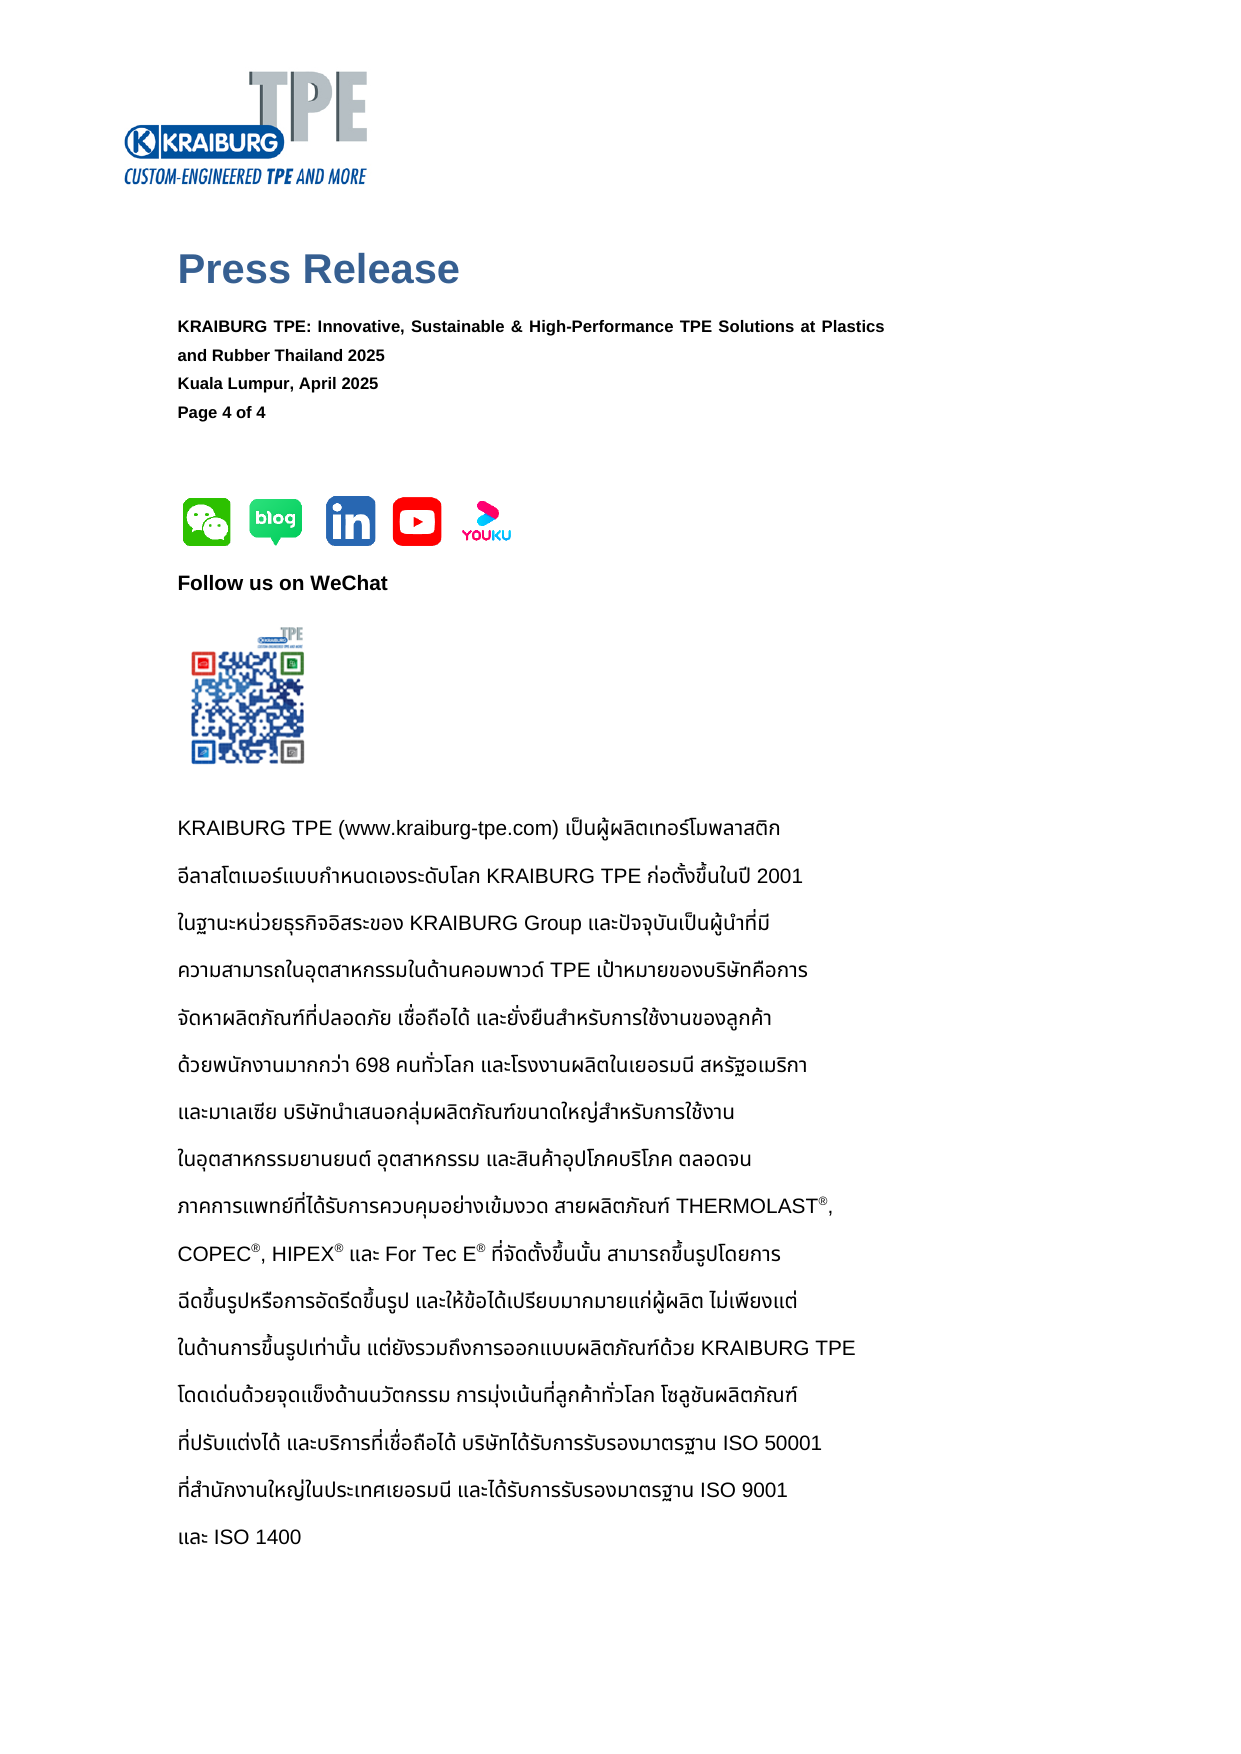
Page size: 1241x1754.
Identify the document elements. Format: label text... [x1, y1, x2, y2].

text ความสามารถในอุตสาหกรรมในด้านคอมพาวด์ TPE เป้าหมายของบริษัทคือการ [177, 956, 886, 987]
picture [177, 618, 314, 789]
picture [326, 496, 376, 546]
text KRAIBURG TPE (www.kraiburg-tpe.com) เป็นผู้ผลิตเทอร์โมพลาสติก [177, 814, 886, 845]
text ด้วยพนักงานมากกว่า 698 คนทั่วโลก และโรงงานผลิตในเยอรมนี สหรัฐอเมริกา [177, 1050, 886, 1082]
text โดดเด่นด้วยจุดแข็งด้านนวัตกรรม การมุ่งเน้นที่ลูกค้าทั่วโลก โซลูชันผลิตภัณฑ์ [177, 1381, 886, 1412]
picture [392, 497, 442, 546]
text ที่สำนักงานใหญ่ในประเทศเยอรมนี และได้รับการรับรองมาตรฐาน ISO 9001 [177, 1475, 886, 1506]
text ในอุตสาหกรรมยานยนต์ อุตสาหกรรม และสินค้าอุปโภคบริโภค ตลอดจน [177, 1144, 886, 1176]
text ภาคการแพทย์ที่ได้รับการควบคุมอย่างเข้มงวด สายผลิตภัณฑ์ THERMOLAST®, [177, 1192, 886, 1223]
text ในด้านการขึ้นรูปเท่านั้น แต่ยังรวมถึงการออกแบบผลิตภัณฑ์ด้วย KRAIBURG TPE [177, 1333, 886, 1365]
text COPEC®, HIPEX® และ For Tec E® ที่จัดตั้งขึ้นนั้น สามารถขึ้นรูปโดยการ [177, 1239, 886, 1270]
text ในฐานะหน่วยธุรกิจอิสระของ KRAIBURG Group และปัจจุบันเป็นผู้นำที่มี [177, 908, 886, 940]
text Follow us on WeChat [177, 570, 886, 594]
text ฉีดขึ้นรูปหรือการอัดรีดขึ้นรูป และให้ข้อได้เปรียบมากมายแก่ผู้ผลิต ไม่เพียงแต่ [177, 1286, 886, 1318]
text จัดหาผลิตภัณฑ์ที่ปลอดภัย เชื่อถือได้ และยั่งยืนสำหรับการใช้งานของลูกค้า [177, 1003, 886, 1034]
text อีลาสโตเมอร์แบบกำหนดเองระดับโลก KRAIBURG TPE ก่อตั้งขึ้นในปี 2001 [177, 861, 886, 892]
picture [112, 55, 379, 200]
text ที่ปรับแต่งได้ และบริการที่เชื่อถือได้ บริษัทได้รับการรับรองมาตรฐาน ISO 50001 [177, 1428, 886, 1459]
text และมาเลเซีย บริษัทนำเสนอกลุ่มผลิตภัณฑ์ขนาดใหญ่สำหรับการใช้งาน [177, 1097, 886, 1129]
picture [453, 496, 519, 546]
picture [247, 498, 303, 546]
text และ ISO 1400 [177, 1522, 886, 1554]
picture [183, 498, 231, 546]
